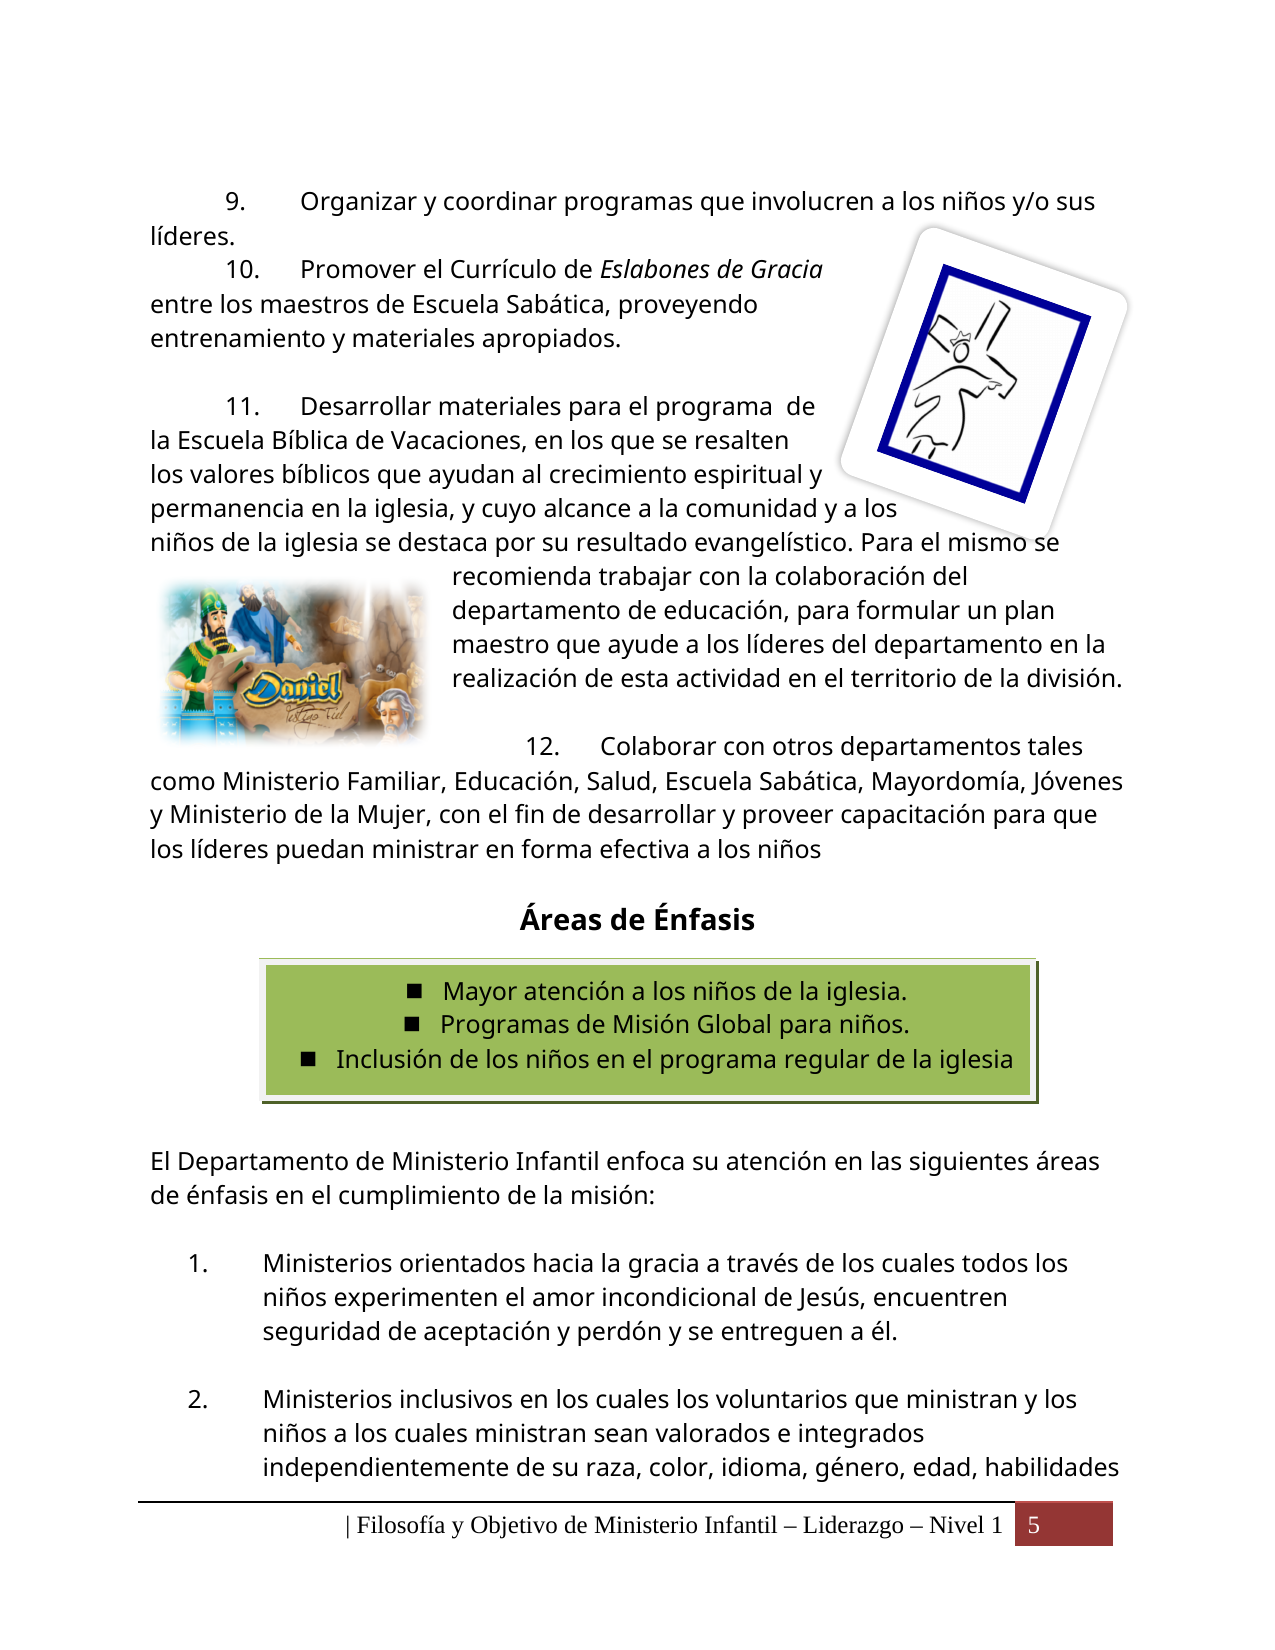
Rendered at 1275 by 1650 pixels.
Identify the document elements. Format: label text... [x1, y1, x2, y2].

text 9. Organizar y coordinar programas que involucren a los niños y/o sus líderes. [150, 184, 1125, 252]
text Áreas de Énfasis [150, 899, 1125, 939]
list Programas de Misión Global para niños. [187, 1007, 1125, 1041]
text El Departamento de Ministerio Infantil enfoca su atención en las siguientes áreas de énfasis en el cumplimiento de la misión: [150, 1143, 1125, 1212]
list Mayor atención a los niños de la iglesia. [187, 973, 1125, 1007]
text 11. Desarrollar materiales para el programa de la Escuela Bíblica de Vacaciones, en los que se resalten los valores bíblicos que ayudan al crecimiento espiritual y permanencia en la iglesia, y cuyo alcance a la comunidad y a los niños de la iglesia se destaca por su resultado evangelístico. Para el mismo se recomienda trabajar con la colaboración del departamento de educación, para formular un plan maestro que ayude a los líderes del departamento en la realización de esta actividad en el territorio de la división. [150, 388, 1125, 695]
picture [184, 695, 403, 720]
picture [900, 354, 1077, 388]
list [187, 1382, 1125, 1484]
list Ministerios orientados hacia la gracia a través de los cuales todos los niños experimenten el amor incondicional de Jesús, encuentren seguridad de aceptación y perdón y se entreguen a él. [187, 1246, 1125, 1348]
list Inclusión de los niños en el programa regular de la iglesia [187, 1041, 1125, 1075]
text 10. Promover el Currículo de Eslabones de Gracia entre los maestros de Escuela Sabática, proveyendo entrenamiento y materiales apropiados. [150, 252, 1125, 354]
text 12. Colaborar con otros departamentos tales como Ministerio Familiar, Educación, Salud, Escuela Sabática, Mayordomía, Jóvenes y Ministerio de la Mujer, con el fin de desarrollar y proveer capacitación para que los líderes puedan ministrar en forma efectiva a los niños [150, 729, 1125, 865]
